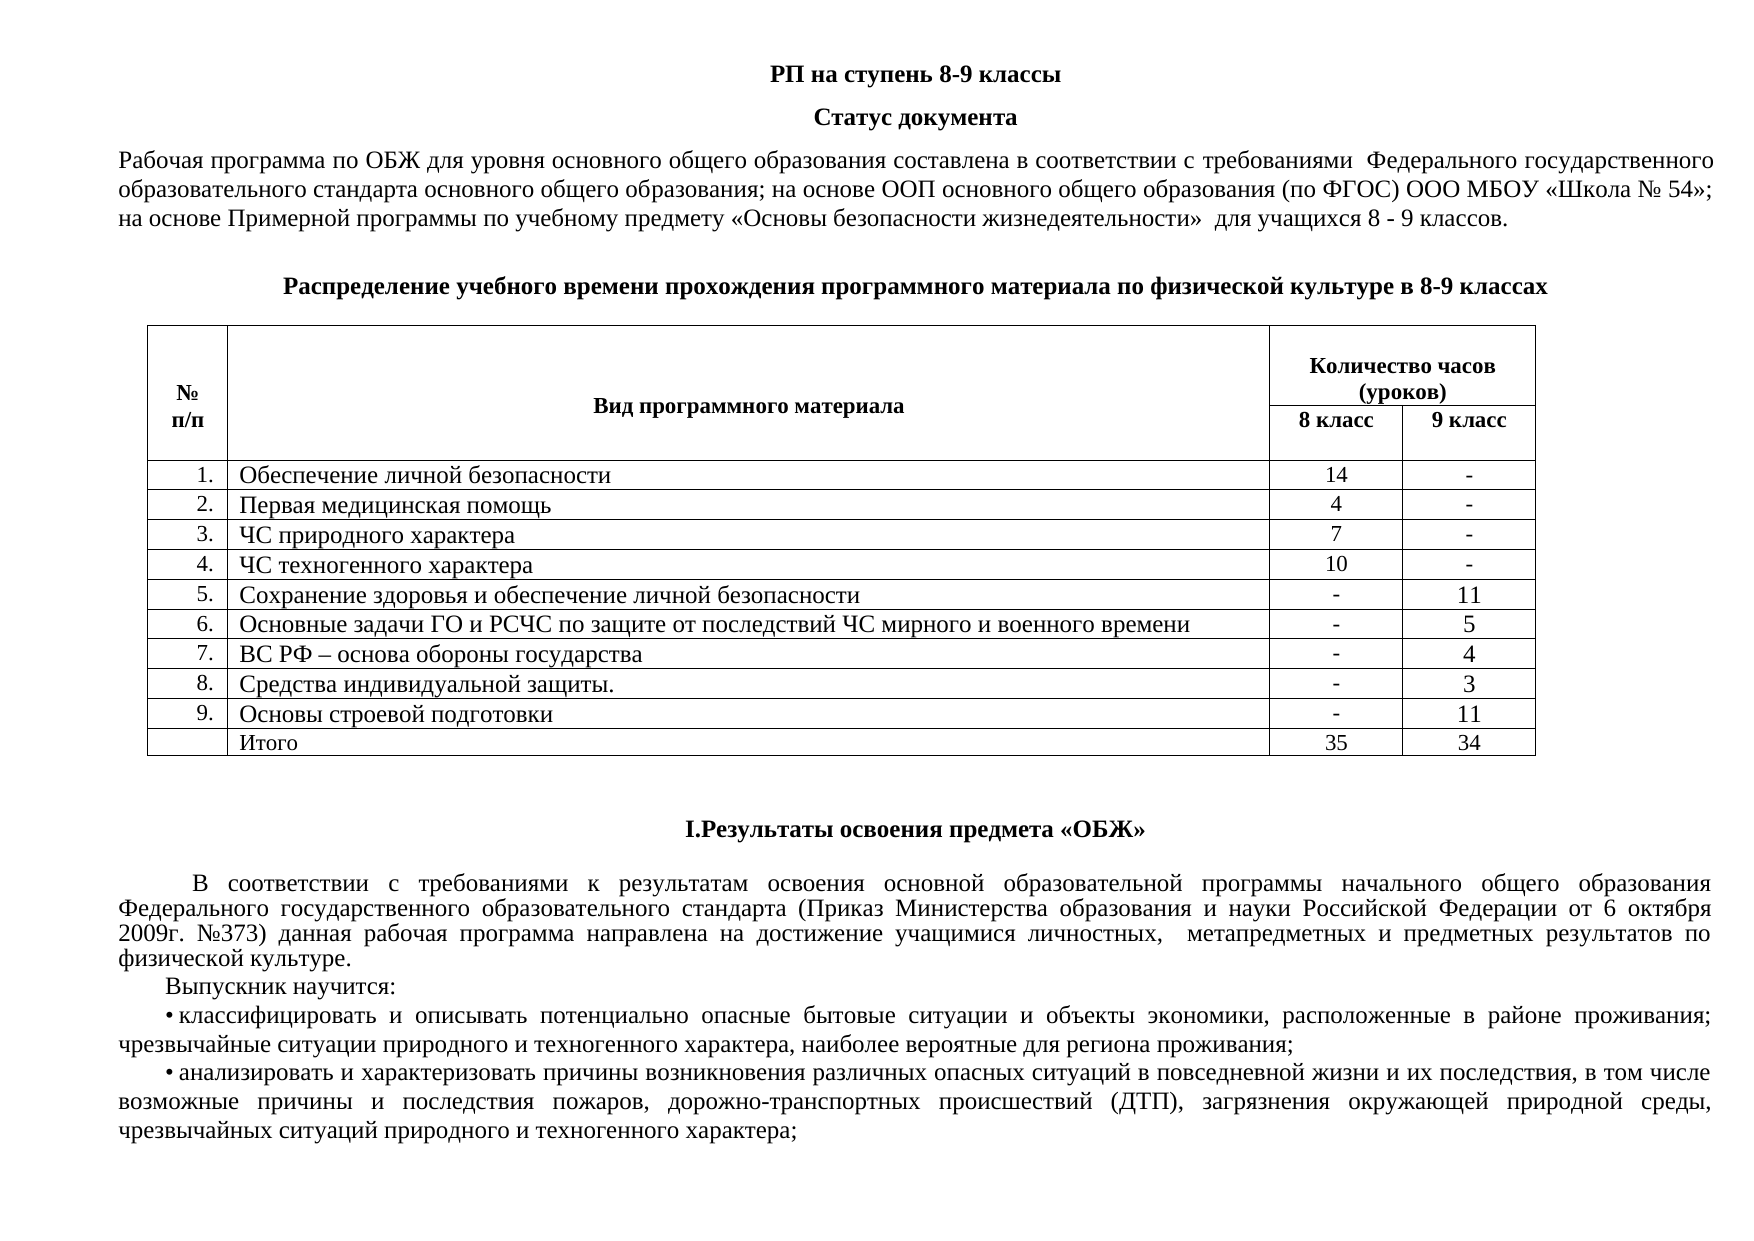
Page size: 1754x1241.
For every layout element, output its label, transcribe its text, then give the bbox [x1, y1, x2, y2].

table_cell Сохранение здоровья и обеспечение личной безопасности [228, 580, 1269, 608]
table_cell 9 класс [1403, 406, 1535, 432]
text • классифицировать и описывать потенциально опасные бытовые ситуации и объекты экономики, расположенные в районе проживания; чрезвычайные ситуации природного и техногенного характера, наиболее вероятные для региона проживания; [118, 1000, 1713, 1057]
table_cell [148, 550, 227, 579]
table_cell - [1403, 520, 1535, 549]
text • анализировать и характеризовать причины возникновения различных опасных ситуаций в повседневной жизни и их последствия, в том числе возможные причины и последствия пожаров, дорожно-транспортных происшествий (ДТП), загрязнения окружающей природной среды, чрезвычайных ситуаций природного и техногенного характера; [118, 1057, 1713, 1144]
table_cell - [1403, 461, 1535, 489]
table_cell 10 [1270, 550, 1402, 579]
table_cell 7 [1270, 520, 1402, 549]
text РП на ступень 8-9 классы [118, 59, 1713, 88]
table_cell 35 [1270, 729, 1402, 755]
list I.Результаты освоения предмета «ОБЖ» [118, 814, 1713, 842]
table_cell - [1403, 550, 1535, 579]
table_cell [1403, 432, 1535, 459]
text Выпускник научится: [118, 971, 1713, 1000]
table_cell Итого [228, 729, 1269, 755]
table_cell 14 [1270, 461, 1402, 489]
table_cell [148, 490, 227, 519]
text В соответствии с требованиями к результатам освоения основной образовательной программы начального общего образования Федерального государственного образовательного стандарта (Приказ Министерства образования и науки Российской Федерации от 6 октября 2009г. №373) данная рабочая программа направлена на достижение учащимися личностных, метапредметных и предметных результатов по физической культуре. [118, 871, 1713, 971]
table_cell ЧС техногенного характера [228, 550, 1269, 579]
table_header Количество часов (уроков) [1270, 326, 1535, 405]
table_cell [148, 520, 227, 549]
table_cell [148, 610, 227, 638]
table_cell 4 [1270, 490, 1402, 519]
table_cell Основы строевой подготовки [228, 699, 1269, 728]
table_header № п/п [148, 326, 227, 459]
table_cell 11 [1403, 699, 1535, 728]
table_cell [148, 461, 227, 489]
table_cell [148, 639, 227, 668]
table_cell 34 [1403, 729, 1535, 755]
table_cell - [1270, 669, 1402, 698]
table_cell - [1270, 639, 1402, 668]
table_cell - [1270, 699, 1402, 728]
table_cell Основные задачи ГО и РСЧС по защите от последствий ЧС мирного и военного времени [228, 610, 1269, 638]
table_cell [148, 699, 227, 728]
table_cell 3 [1403, 669, 1535, 698]
table_cell Средства индивидуальной защиты. [228, 669, 1269, 698]
text Распределение учебного времени прохождения программного материала по физической культуре в 8-9 классах [118, 275, 1713, 300]
table_cell - [1270, 610, 1402, 638]
table_cell [148, 669, 227, 698]
table_cell Обеспечение личной безопасности [228, 461, 1269, 489]
table_cell 8 класс [1270, 406, 1402, 432]
table_cell - [1403, 490, 1535, 519]
table_cell [148, 580, 227, 608]
table_cell ЧС природного характера [228, 520, 1269, 549]
table_cell Первая медицинская помощь [228, 490, 1269, 519]
table_cell [1270, 432, 1402, 459]
table_cell 5 [1403, 610, 1535, 638]
table_cell 4 [1403, 639, 1535, 668]
table_cell ВС РФ – основа обороны государства [228, 639, 1269, 668]
text Статус документа [118, 102, 1713, 131]
text Рабочая программа по ОБЖ для уровня основного общего образования составлена в соответствии с требованиями Федерального государственного образовательного стандарта основного общего образования; на основе ООП основного общего образования (по ФГОС) ООО МБОУ «Школа № 54»; на основе Примерной программы по учебному предмету «Основы безопасности жизнедеятельности» для учащихся 8 - 9 классов. [118, 145, 1714, 232]
table_cell - [1270, 580, 1402, 608]
table_header Вид программного материала [228, 326, 1269, 459]
table_cell [148, 729, 227, 755]
table_cell 11 [1403, 580, 1535, 608]
